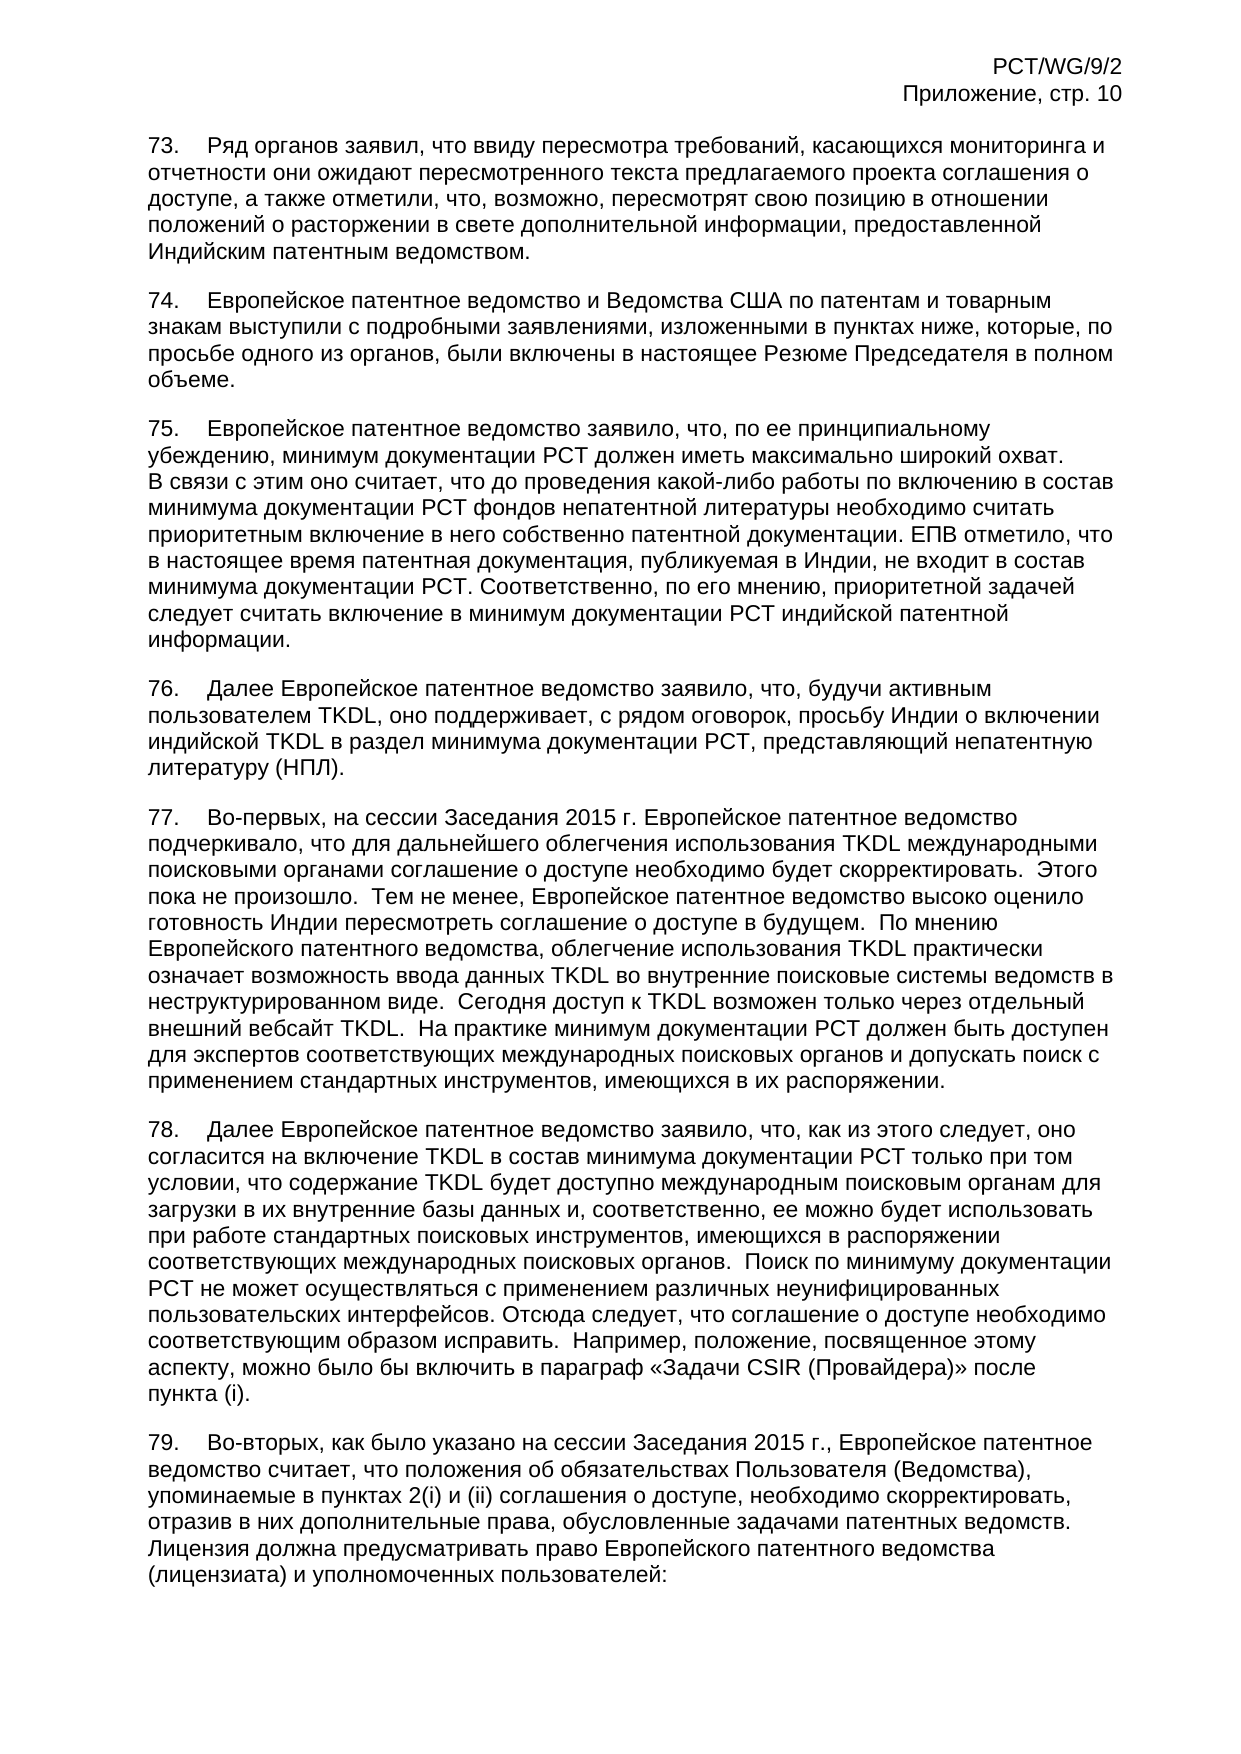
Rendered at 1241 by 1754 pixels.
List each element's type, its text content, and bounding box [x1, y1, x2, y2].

text Во-первых, на сессии Заседания 2015 г. Европейское патентное ведомство подчеркивало, что для дальнейшего облегчения использования TKDL международными поисковыми органами соглашение о доступе необходимо будет скорректировать. Этого пока не произошло. Тем не менее, Европейское патентное ведомство высоко оценило готовность Индии пересмотреть соглашение о доступе в будущем. По мнению Европейского патентного ведомства, облегчениe использования TKDL практически означает возможность ввода данных TKDL во внутренние поисковые системы ведомств в неструктурированном виде. Сегодня доступ к TKDL возможен только через отдельный внешний вебсайт TKDL. На практике минимум документации PCT должен быть доступен для экспертов соответствующих международных поисковых органов и допускать поиск с применением стандартных инструментов, имеющихся в их распоряжении. [148, 804, 1122, 1093]
text Ряд органов заявил, что ввиду пересмотра требований, касающихся мониторинга и отчетности они ожидают пересмотренного текста предлагаемого проекта соглашения о доступе, а также отметили, что, возможно, пересмотрят свою позицию в отношении положений о расторжении в свете дополнительной информации, предоставленной Индийским патентным ведомством. [148, 132, 1122, 264]
text Европейское патентное ведомство заявило, что, по ее принципиальному убеждению, минимум документации PCT должен иметь максимально широкий охват. В связи с этим оно считает, что до проведения какой-либо работы по включению в состав минимума документации PCT фондов непатентной литературы необходимо считать приоритетным включение в него собственно патентной документации. ЕПВ отметило, что в настоящее время патентная документация, публикуемая в Индии, не входит в состав минимума документации PCT. Соответственно, по его мнению, приоритетной задачей следует считать включение в минимум документации PCT индийской патентной информации. [148, 415, 1122, 652]
text Далее Европейское патентное ведомство заявило, что, будучи активным пользователем TKDL, оно поддерживает, с рядом оговорок, просьбу Индии о включении индийской TKDL в раздел минимума документации PCT, представляющий непатентную литературу (НПЛ). [148, 675, 1122, 781]
text Во-вторых, как было указано на сессии Заседания 2015 г., Европейское патентное ведомство считает, что положения об обязательствах Пользователя (Ведомства), упоминаемые в пунктах 2(i) и (ii) соглашения о доступе, необходимо скорректировать, отразив в них дополнительные права, обусловленные задачами патентных ведомств. Лицензия должна предусматривать право Европейского патентного ведомства (лицензиата) и уполномоченных пользователей: [148, 1429, 1122, 1587]
text Европейское патентное ведомство и Ведомства США по патентам и товарным знакам выступили с подробными заявлениями, изложенными в пунктах ниже, которые, по просьбе одного из органов, были включены в настоящее Резюме Председателя в полном объеме. [148, 287, 1122, 392]
text Далее Европейское патентное ведомство заявило, что, как из этого следует, оно согласится на включение TKDL в состав минимума документации PCT только при том условии, что содержание TKDL будет доступно международным поисковым органам для загрузки в их внутренние базы данных и, соответственно, ее можно будет использовать при работе стандартных поисковых инструментов, имеющихся в распоряжении соответствующих международных поисковых органов. Поиск по минимуму документации PCT не может осуществляться с применением различных неунифицированных пользовательских интерфейсов. Отсюда следует, что соглашение о доступе необходимо соответствующим образом исправить. Например, положение, посвященное этому аспекту, можно было бы включить в параграф «Задачи CSIR (Провайдера)» после пункта (i). [148, 1116, 1122, 1406]
